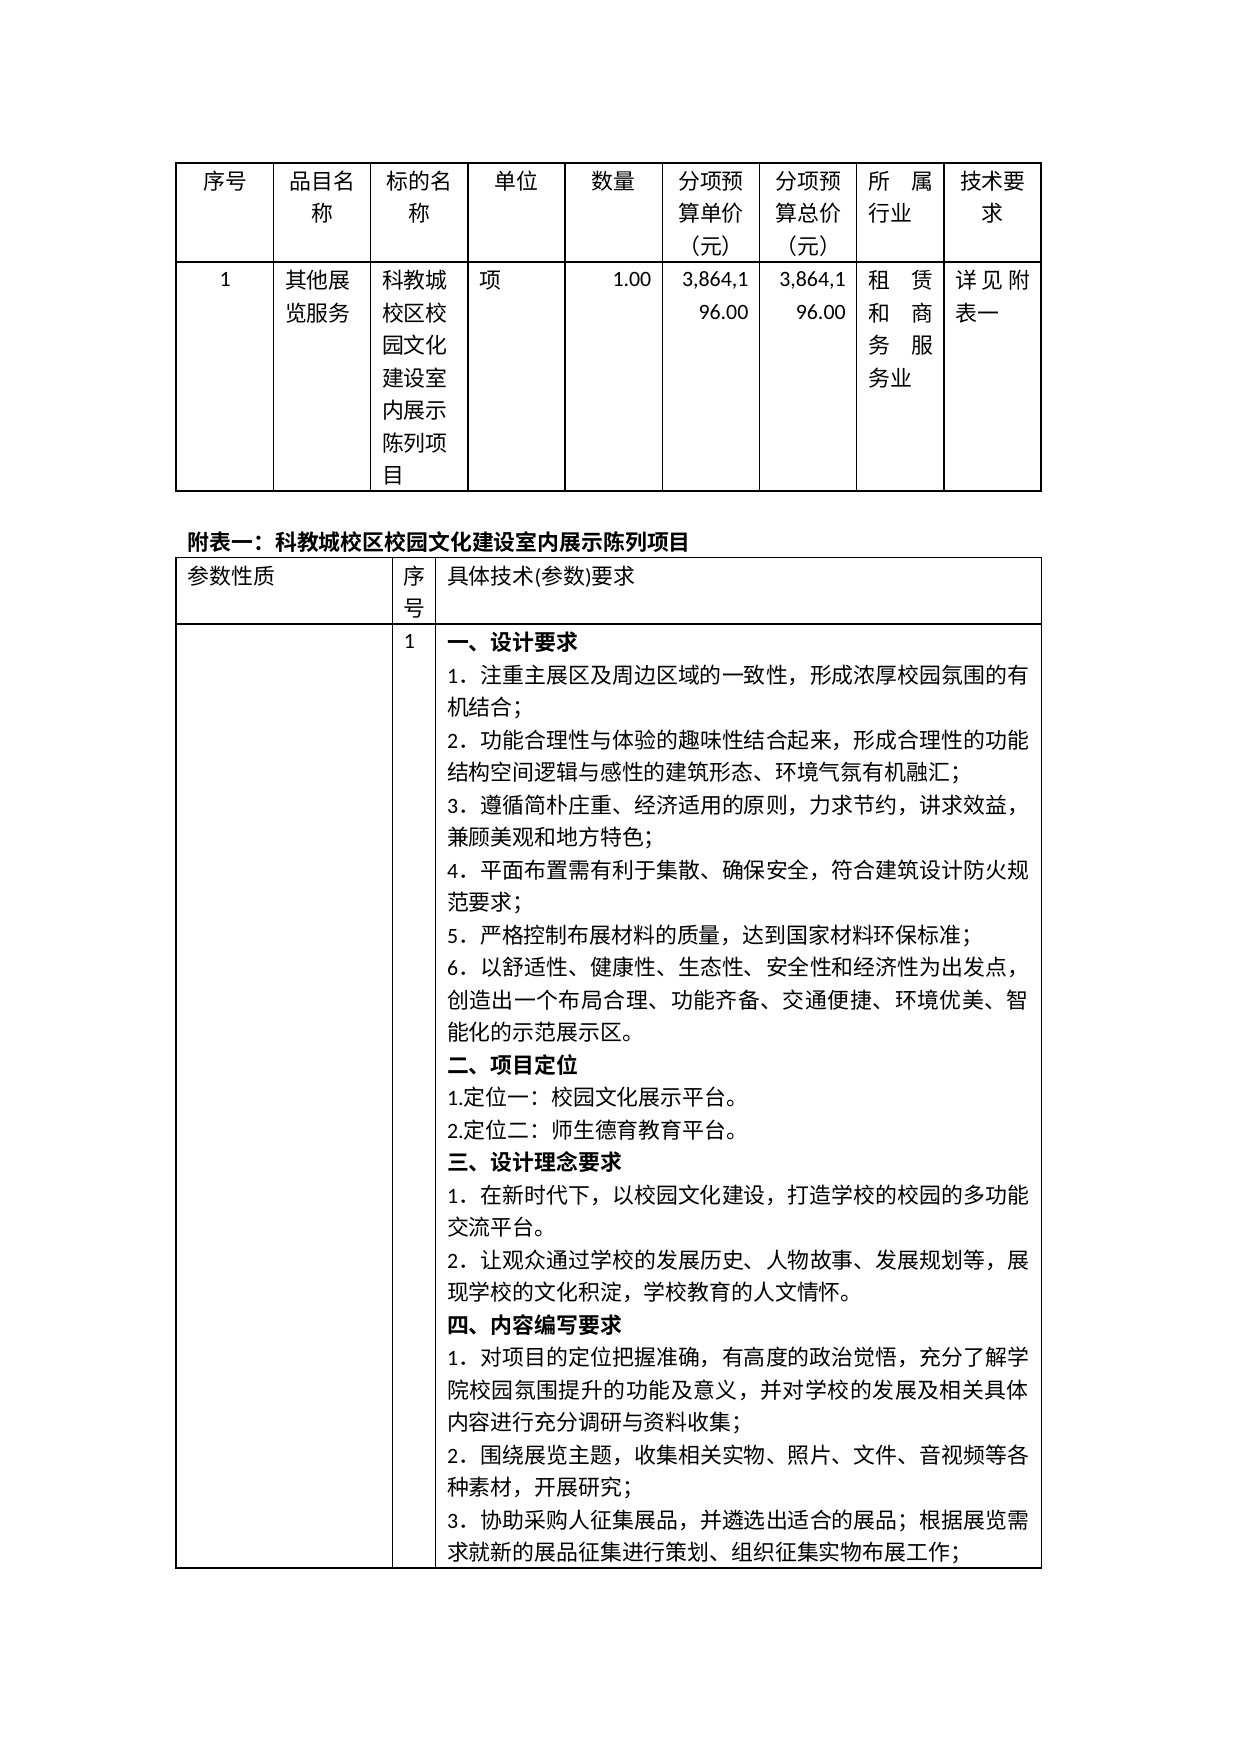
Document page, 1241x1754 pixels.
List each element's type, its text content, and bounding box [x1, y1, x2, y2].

table_header 单位 [469, 164, 564, 261]
table_header 序号 [393, 558, 435, 623]
table_cell 租赁和商务服务业 [857, 263, 943, 490]
table_header 技术要求 [945, 164, 1040, 261]
table_cell [177, 625, 392, 1567]
table_cell 3,864,196.00 [663, 263, 759, 490]
table_header 所属行业 [857, 164, 943, 261]
table_header 分项预算单价（元） [663, 164, 759, 261]
table_cell 1 [177, 263, 273, 490]
table_header 数量 [566, 164, 662, 261]
table_cell 科教城校区校园文化建设室内展示陈列项目 [371, 263, 467, 490]
text 附表一：科教城校区校园文化建设室内展示陈列项目 [187, 524, 1053, 557]
table_header 分项预算总价（元） [760, 164, 856, 261]
table_header 序号 [177, 164, 273, 261]
table_cell 项 [469, 263, 564, 490]
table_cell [436, 625, 1041, 1567]
table_header 具体技术(参数)要求 [436, 558, 1041, 623]
table_header 品目名称 [274, 164, 370, 261]
table_cell 详见附表一 [945, 263, 1040, 490]
table_cell 1 [393, 625, 435, 1567]
table_header 参数性质 [177, 558, 392, 623]
table_cell 其他展览服务 [274, 263, 370, 490]
table_cell 3,864,196.00 [760, 263, 856, 490]
table_cell 1.00 [566, 263, 662, 490]
table_header 标的名称 [371, 164, 467, 261]
